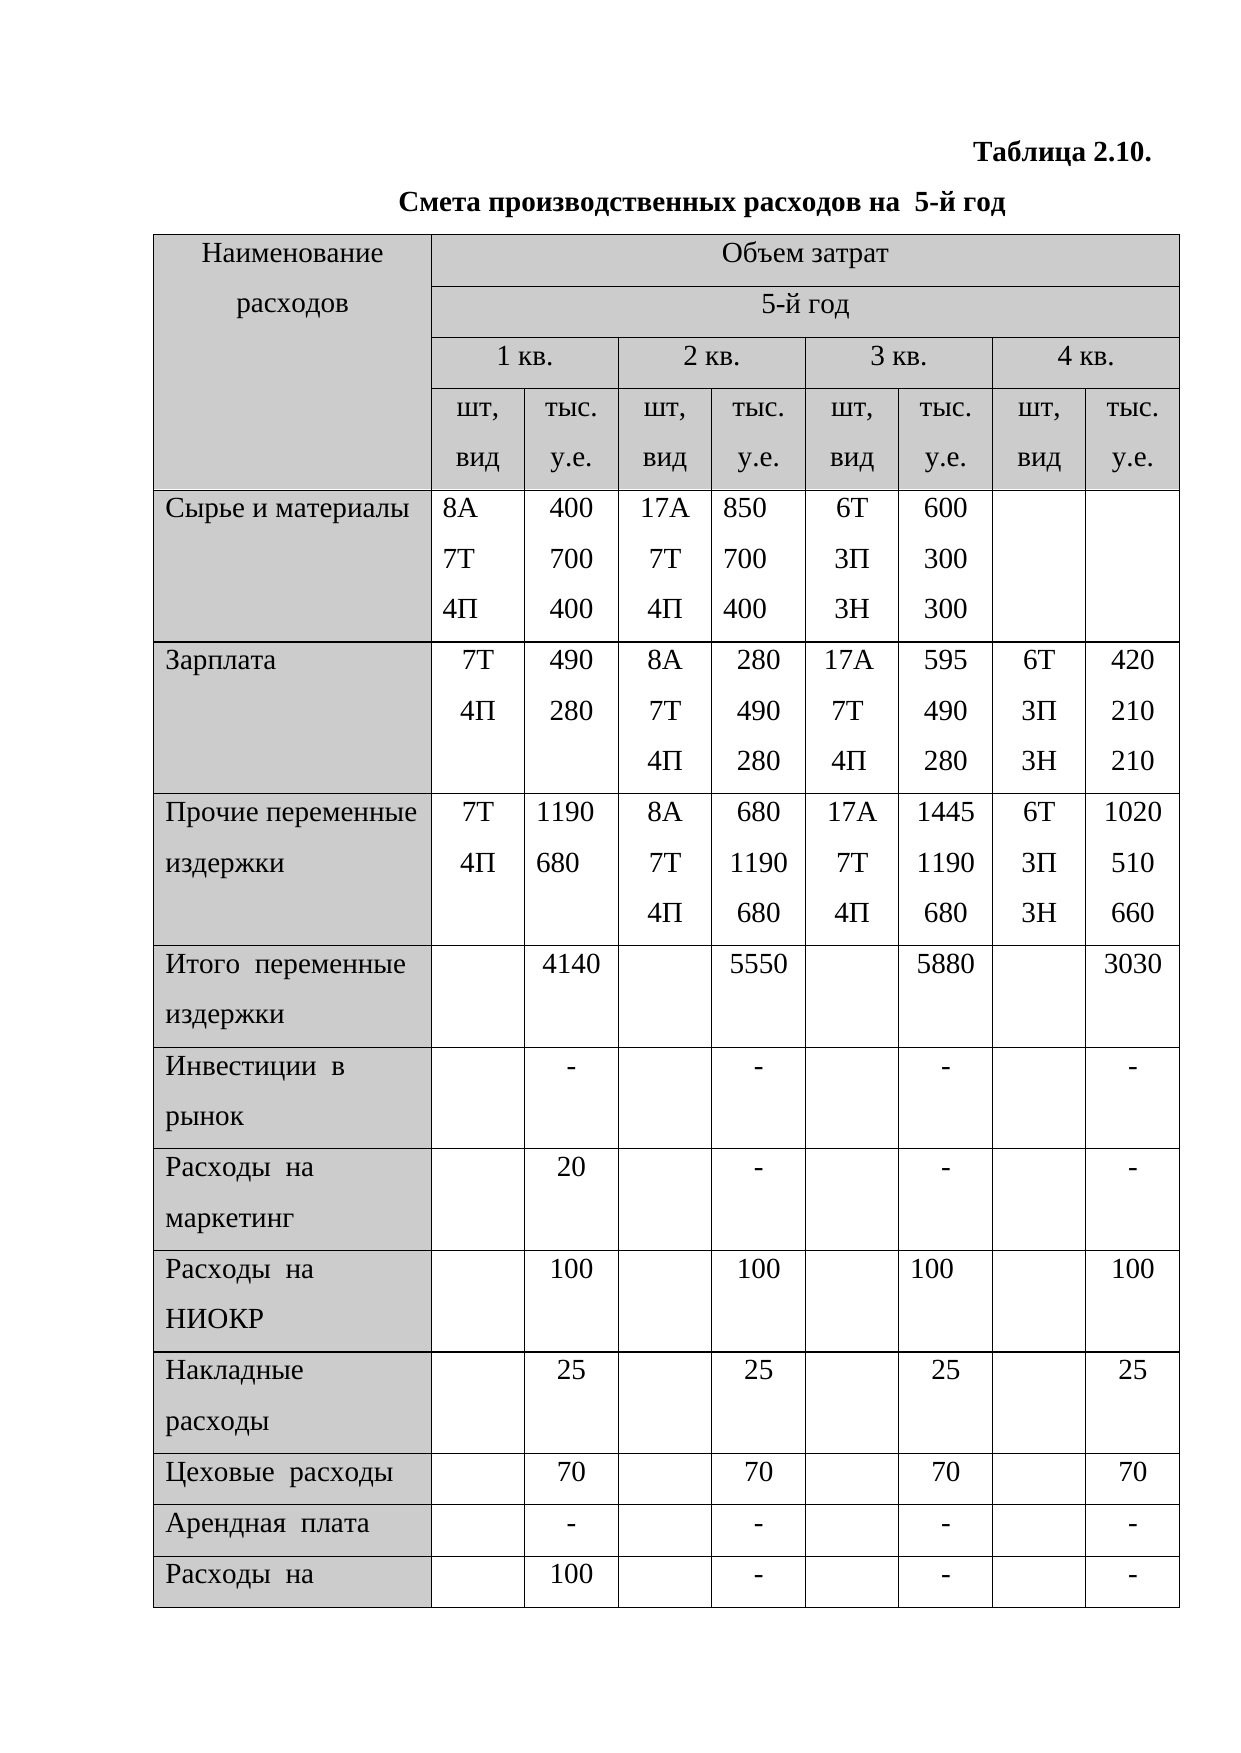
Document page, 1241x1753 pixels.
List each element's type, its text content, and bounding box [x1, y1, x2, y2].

table_cell 25 [1086, 1353, 1179, 1453]
table_cell 100 [1086, 1251, 1179, 1351]
table_cell 100 [899, 1251, 992, 1351]
table_cell 1020 510 660 [1086, 794, 1179, 945]
table_cell 20 [525, 1149, 618, 1250]
table_cell 490 280 [525, 643, 618, 793]
table_cell 7Т 4П [432, 643, 524, 793]
table_cell [993, 1557, 1085, 1607]
table_cell тыс. у.е. [525, 389, 618, 489]
table_cell 6Т 3П 3Н [806, 491, 898, 641]
table_cell - [1086, 1505, 1179, 1556]
table_cell 100 [712, 1251, 805, 1351]
table_cell - [1086, 1149, 1179, 1250]
table_cell 420 210 210 [1086, 643, 1179, 793]
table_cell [154, 1557, 431, 1607]
table_cell [619, 1048, 711, 1148]
table_cell 6Т 3П 3Н [993, 643, 1085, 793]
table_cell 100 [525, 1557, 618, 1607]
table_cell [619, 1353, 711, 1453]
table_cell [619, 1454, 711, 1504]
table_cell Инвестиции в рынок [154, 1048, 431, 1148]
table_cell 6Т 3П 3Н [993, 794, 1085, 945]
table_cell 100 [525, 1251, 618, 1351]
table_cell [432, 1048, 524, 1148]
text Смета производственных расходов на 5-й год [177, 184, 1152, 217]
table_cell 3030 [1086, 946, 1179, 1047]
table_cell - [712, 1505, 805, 1556]
table_cell [993, 1353, 1085, 1453]
table_cell 5550 [712, 946, 805, 1047]
table_cell - [899, 1557, 992, 1607]
table_cell 280 490 280 [712, 643, 805, 793]
table_cell [432, 1557, 524, 1607]
table_cell Прочие переменные издержки [154, 794, 431, 945]
table_cell 1445 1190 680 [899, 794, 992, 945]
table_cell 3 кв. [806, 338, 992, 388]
table_header Объем затрат [432, 235, 1179, 286]
table_cell [993, 1048, 1085, 1148]
table_cell 25 [712, 1353, 805, 1453]
table_cell [806, 1149, 898, 1250]
table_cell 17А 7Т 4П [806, 643, 898, 793]
table_cell Расходы на маркетинг [154, 1149, 431, 1250]
table_cell 25 [899, 1353, 992, 1453]
table_cell 17А 7Т 4П [619, 491, 711, 641]
table_cell 4140 [525, 946, 618, 1047]
table_cell [993, 1149, 1085, 1250]
table_cell шт, вид [993, 389, 1085, 489]
table_cell 5-й год [432, 287, 1179, 337]
table_cell [619, 1251, 711, 1351]
table_header Наименование расходов [154, 235, 431, 489]
table_cell 70 [525, 1454, 618, 1504]
table_cell [806, 1454, 898, 1504]
table_cell - [899, 1048, 992, 1148]
table_cell Сырье и материалы [154, 491, 431, 641]
table_cell 7Т 4П [432, 794, 524, 945]
table_cell 1190680 [525, 794, 618, 945]
table_cell Арендная плата [154, 1505, 431, 1556]
table_cell - [712, 1557, 805, 1607]
table_cell 70 [899, 1454, 992, 1504]
table_cell [619, 1557, 711, 1607]
table_cell [619, 1149, 711, 1250]
table_cell тыс. у.е. [899, 389, 992, 489]
table_cell [432, 1353, 524, 1453]
table_cell 8А 7Т 4П [432, 491, 524, 641]
table_cell Расходы на НИОКР [154, 1251, 431, 1351]
table_cell - [1086, 1048, 1179, 1148]
table_cell [806, 1505, 898, 1556]
table_cell [619, 946, 711, 1047]
table_cell 400 700 400 [525, 491, 618, 641]
table_cell - [712, 1048, 805, 1148]
table_cell - [525, 1048, 618, 1148]
table_cell [432, 1251, 524, 1351]
table_cell [993, 1251, 1085, 1351]
table_cell [806, 1048, 898, 1148]
table_cell [432, 946, 524, 1047]
table_cell тыс. у.е. [1086, 389, 1179, 489]
table_cell 70 [712, 1454, 805, 1504]
table_cell Накладные расходы [154, 1353, 431, 1453]
table_cell [993, 491, 1085, 641]
table_cell Итого переменные издержки [154, 946, 431, 1047]
table_cell [432, 1505, 524, 1556]
table_cell 1 кв. [432, 338, 618, 388]
table_cell - [899, 1149, 992, 1250]
table_cell 8А 7Т 4П [619, 794, 711, 945]
table_cell 4 кв. [993, 338, 1179, 388]
table_cell 5880 [899, 946, 992, 1047]
table_cell 2 кв. [619, 338, 805, 388]
table_cell - [712, 1149, 805, 1250]
table_cell [619, 1505, 711, 1556]
table_cell 850 700 400 [712, 491, 805, 641]
table_cell 70 [1086, 1454, 1179, 1504]
table_cell [806, 946, 898, 1047]
table_cell [806, 1557, 898, 1607]
text Таблица 2.10. [177, 134, 1152, 167]
table_cell [993, 1505, 1085, 1556]
table_cell [1086, 491, 1179, 641]
table_cell [806, 1251, 898, 1351]
table_cell тыс. у.е. [712, 389, 805, 489]
table_cell 595 490 280 [899, 643, 992, 793]
table_cell 17А 7Т 4П [806, 794, 898, 945]
table_cell шт, вид [619, 389, 711, 489]
table_cell 600 300 300 [899, 491, 992, 641]
table_cell 8А 7Т 4П [619, 643, 711, 793]
table_cell 25 [525, 1353, 618, 1453]
table_cell [432, 1149, 524, 1250]
table_cell [432, 1454, 524, 1504]
table_cell шт, вид [806, 389, 898, 489]
table_cell 680 1190 680 [712, 794, 805, 945]
table_cell шт, вид [432, 389, 524, 489]
table_cell Зарплата [154, 643, 431, 793]
table_cell - [525, 1505, 618, 1556]
table_cell [993, 1454, 1085, 1504]
table_cell - [1086, 1557, 1179, 1607]
table_cell Цеховые расходы [154, 1454, 431, 1504]
table_cell [806, 1353, 898, 1453]
table_cell [993, 946, 1085, 1047]
table_cell - [899, 1505, 992, 1556]
